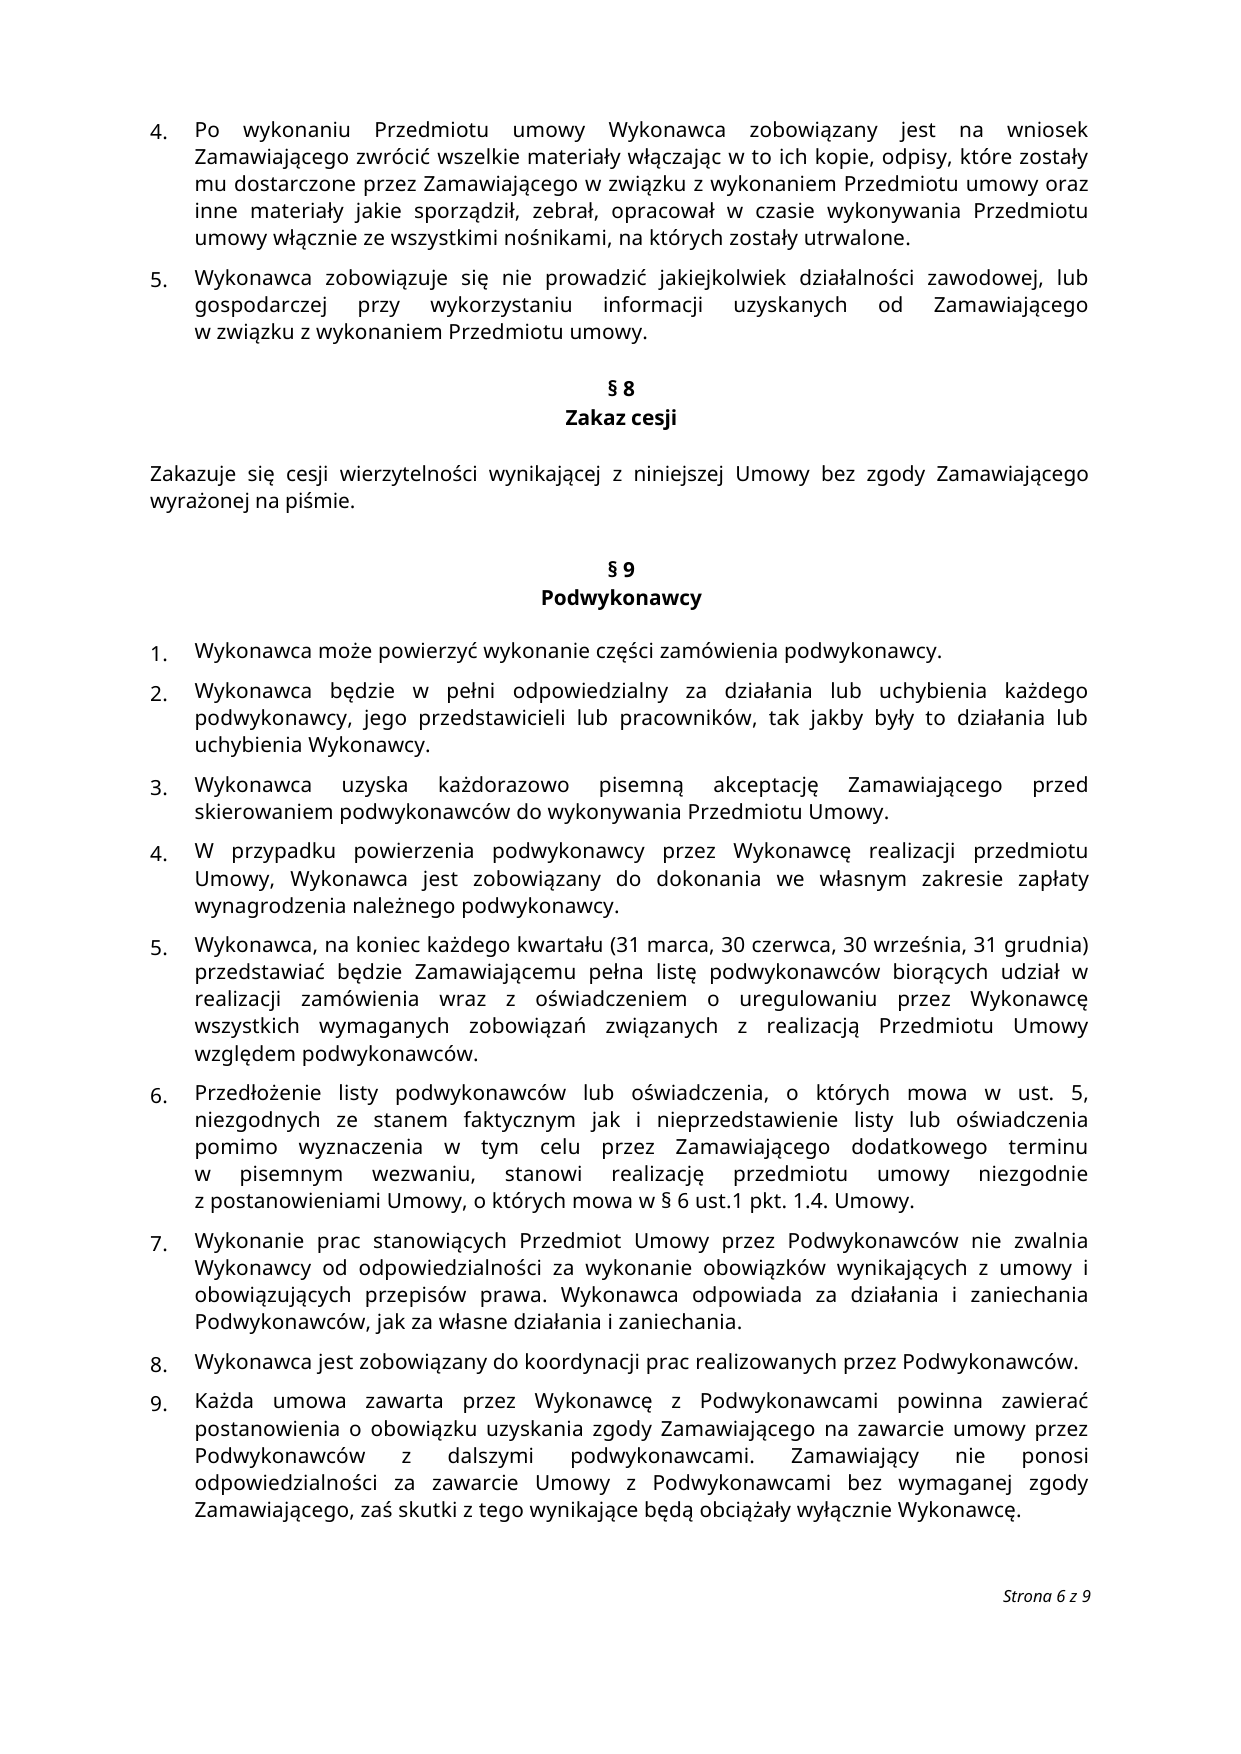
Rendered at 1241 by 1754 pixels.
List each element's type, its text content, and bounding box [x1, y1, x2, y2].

text Podwykonawcy [150, 583, 1092, 612]
list Wykonawca, na koniec każdego kwartału (31 marca, 30 czerwca, 30 września, 31 grudnia) przedstawiać będzie Zamawiającemu pełna listę podwykonawców biorących udział w realizacji zamówienia wraz z oświadczeniem o uregulowaniu przez Wykonawcę wszystkich wymaganych zobowiązań związanych z realizacją Przedmiotu Umowy względem podwykonawców. [150, 934, 1090, 1069]
list Każda umowa zawarta przez Wykonawcę z Podwykonawcami powinna zawierać postanowienia o obowiązku uzyskania zgody Zamawiającego na zawarcie umowy przez Podwykonawców z dalszymi podwykonawcami. Zamawiający nie ponosi odpowiedzialności za zawarcie Umowy z Podwykonawcami bez wymaganej zgody Zamawiającego, zaś skutki z tego wynikające będą obciążały wyłącznie Wykonawcę. [150, 1390, 1090, 1526]
list W przypadku powierzenia podwykonawcy przez Wykonawcę realizacji przedmiotu Umowy, Wykonawca jest zobowiązany do dokonania we własnym zakresie zapłaty wynagrodzenia należnego podwykonawcy. [150, 840, 1090, 921]
list Wykonawca jest zobowiązany do koordynacji prac realizowanych przez Podwykonawców. [150, 1351, 1090, 1378]
list Przedłożenie listy podwykonawców lub oświadczenia, o których mowa w ust. 5, niezgodnych ze stanem faktycznym jak i nieprzedstawienie listy lub oświadczenia pomimo wyznaczenia w tym celu przez Zamawiającego dodatkowego terminu w pisemnym wezwaniu, stanowi realizację przedmiotu umowy niezgodnie z postanowieniami Umowy, o których mowa w § 6 ust.1 pkt. 1.4. Umowy. [150, 1082, 1090, 1217]
list Wykonawca zobowiązuje się nie prowadzić jakiejkolwiek działalności zawodowej, lub gospodarczej przy wykorzystaniu informacji uzyskanych od Zamawiającego w związku z wykonaniem Przedmiotu umowy. [150, 266, 1090, 347]
text § 9 [150, 555, 1092, 583]
list Wykonawca może powierzyć wykonanie części zamówienia podwykonawcy. [150, 640, 1090, 667]
text Zakazuje się cesji wierzytelności wynikającej z niniejszej Umowy bez zgody Zamawiającego wyrażonej na piśmie. [150, 460, 1090, 514]
list Wykonawca uzyska każdorazowo pisemną akceptację Zamawiającego przed skierowaniem podwykonawców do wykonywania Przedmiotu Umowy. [150, 773, 1090, 828]
list Wykonanie prac stanowiących Przedmiot Umowy przez Podwykonawców nie zwalnia Wykonawcy od odpowiedzialności za wykonanie obowiązków wynikających z umowy i obowiązujących przepisów prawa. Wykonawca odpowiada za działania i zaniechania Podwykonawców, jak za własne działania i zaniechania. [150, 1230, 1090, 1338]
text § 8 [150, 374, 1092, 403]
text Zakaz cesji [150, 403, 1092, 431]
list Wykonawca będzie w pełni odpowiedzialny za działania lub uchybienia każdego podwykonawcy, jego przedstawicieli lub pracowników, tak jakby były to działania lub uchybienia Wykonawcy. [150, 680, 1090, 761]
list Po wykonaniu Przedmiotu umowy Wykonawca zobowiązany jest na wniosek Zamawiającego zwrócić wszelkie materiały włączając w to ich kopie, odpisy, które zostały mu dostarczone przez Zamawiającego w związku z wykonaniem Przedmiotu umowy oraz inne materiały jakie sporządził, zebrał, opracował w czasie wykonywania Przedmiotu umowy włącznie ze wszystkimi nośnikami, na których zostały utrwalone. [150, 118, 1090, 253]
